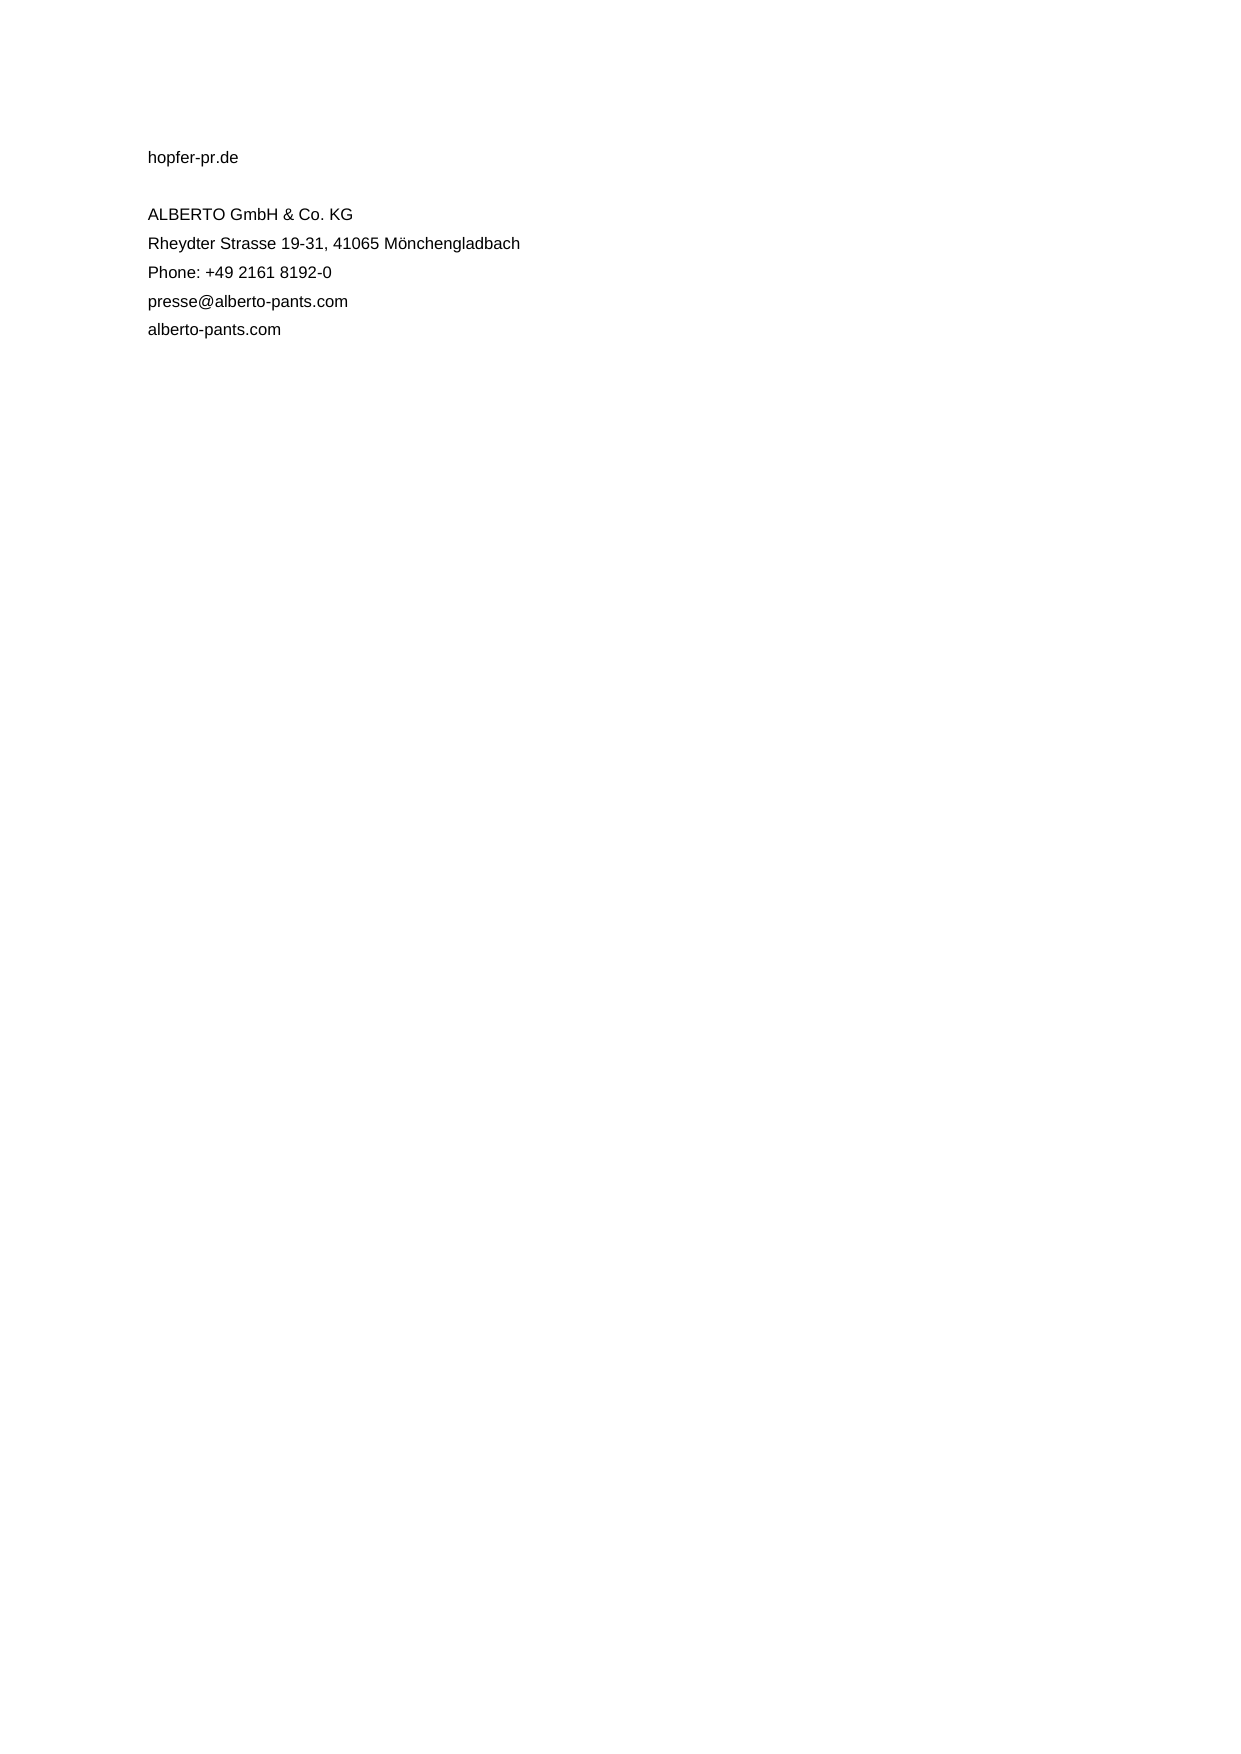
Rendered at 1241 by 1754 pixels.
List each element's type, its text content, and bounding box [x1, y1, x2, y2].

text alberto-pants.com [148, 320, 1172, 339]
text presse@alberto-pants.com [148, 291, 1172, 311]
text hopfer-pr.de [148, 148, 1078, 167]
text Rheydter Strasse 19-31, 41065 Mönchengladbach [148, 234, 1172, 253]
text ALBERTO GmbH & Co. KG [148, 205, 1172, 224]
text Phone: +49 2161 8192-0 [148, 263, 1172, 282]
